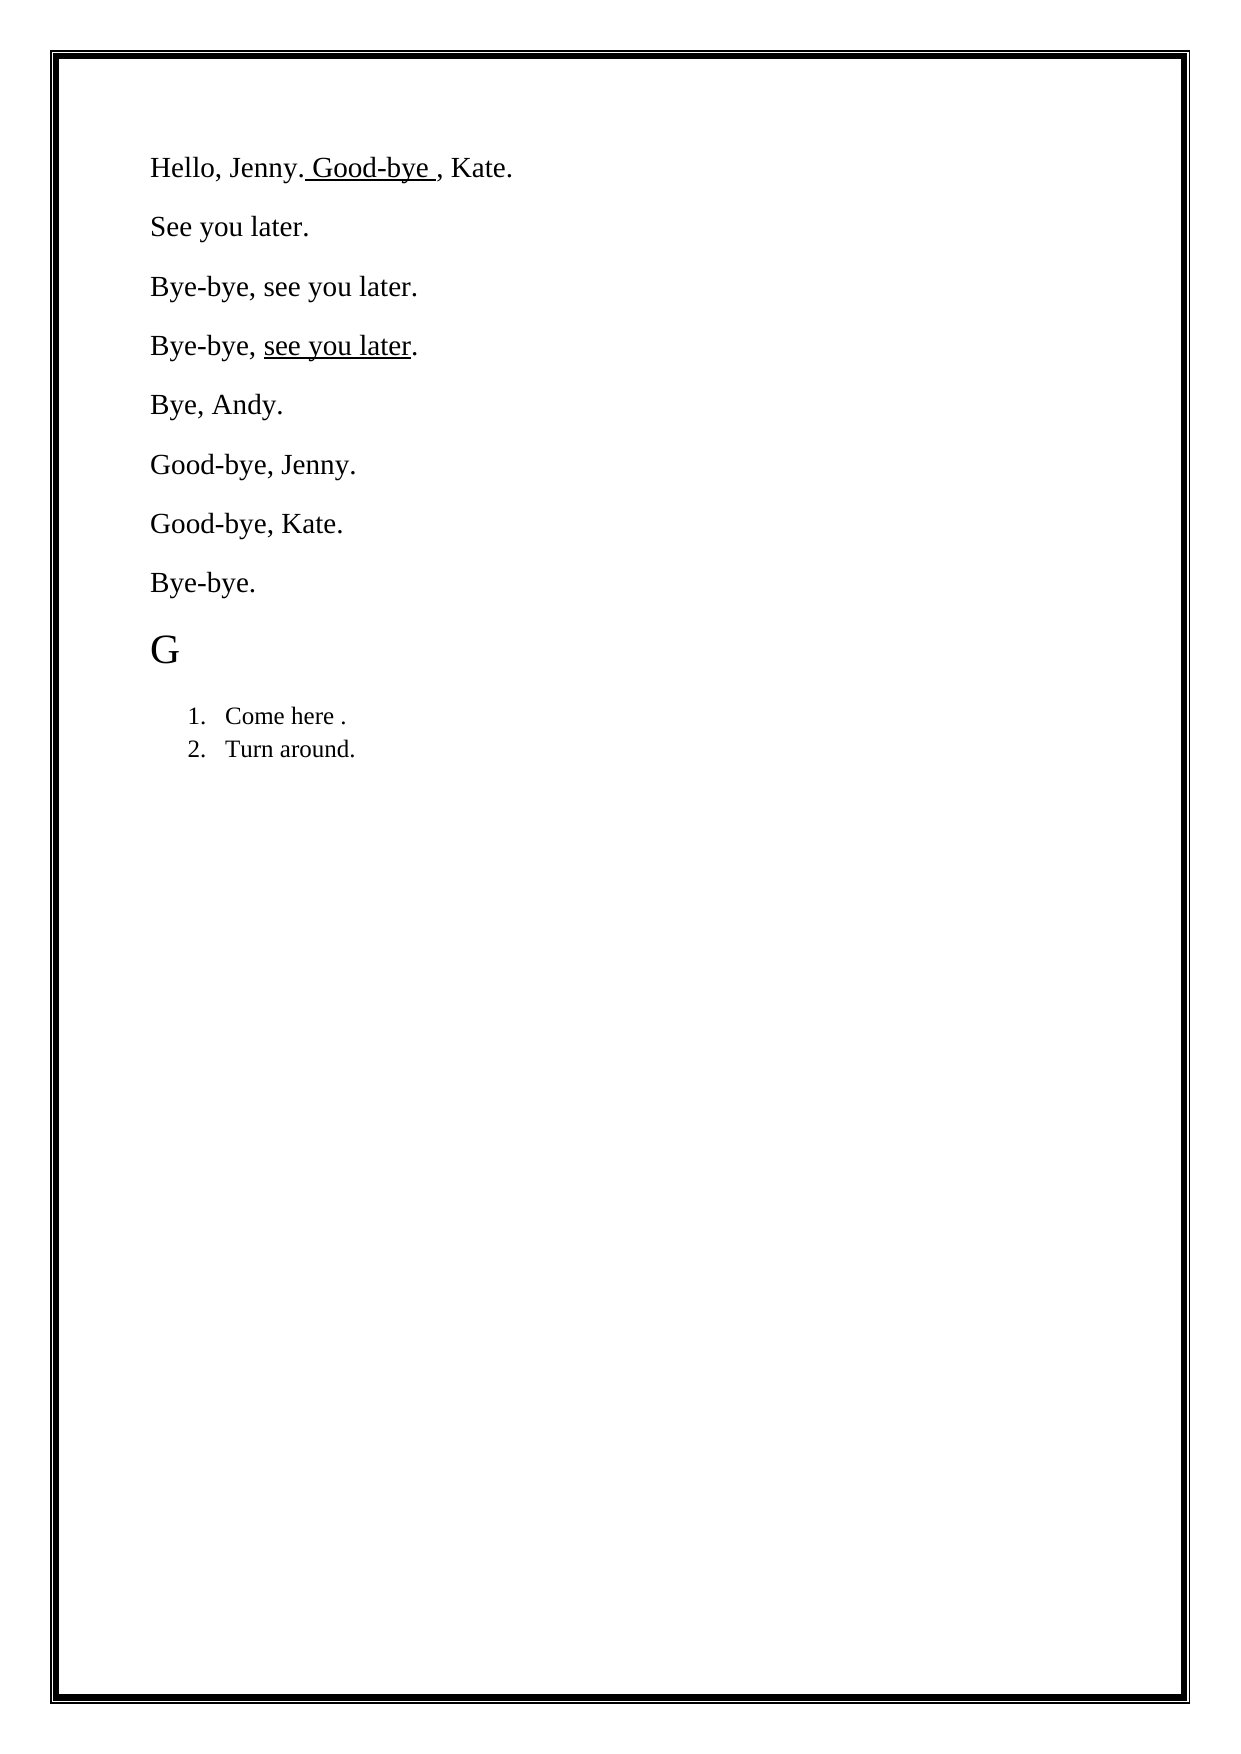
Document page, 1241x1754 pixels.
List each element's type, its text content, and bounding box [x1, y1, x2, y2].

text G [150, 625, 1090, 673]
list Come here . [187, 701, 1090, 730]
text Bye-bye, see you later. [150, 328, 1090, 362]
text Good-bye, Kate. [150, 506, 1090, 540]
text Bye, Andy. [150, 387, 1090, 421]
text Bye-bye. [150, 566, 1090, 599]
text Good-bye, Jenny. [150, 447, 1090, 480]
text Hello, Jenny. Good-bye , Kate. [150, 150, 1090, 183]
list Turn around. [187, 734, 1090, 763]
text See you later. [150, 209, 1090, 243]
text Bye-bye, see you later. [150, 269, 1090, 302]
